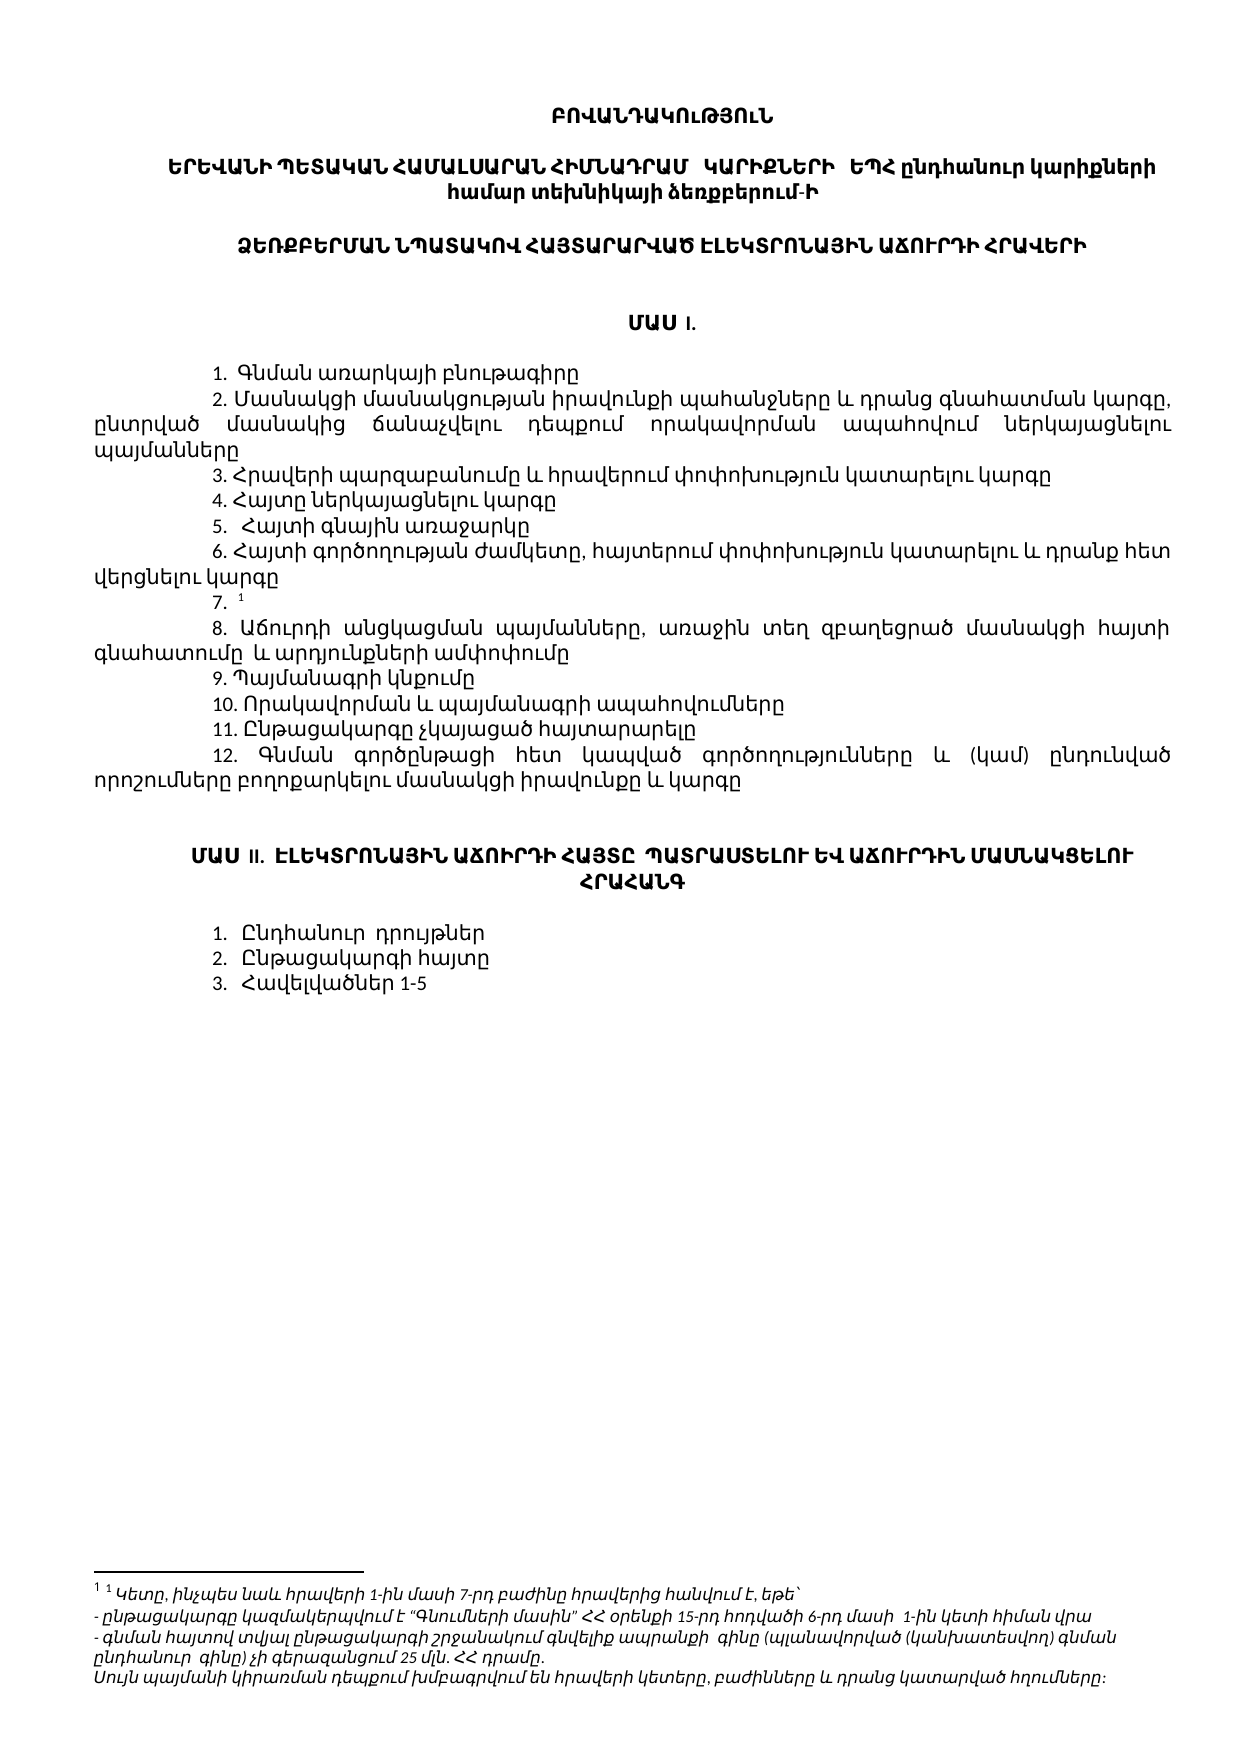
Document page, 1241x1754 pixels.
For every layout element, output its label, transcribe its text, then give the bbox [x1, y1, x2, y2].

text 12. Գնման գործընթացի հետ կապված գործողությունները և (կամ) ընդունված որոշումները բողոքարկելու մասնակցի իրավունքը և կարգը [94, 742, 1171, 793]
text ՁԵՌՔԲԵՐՄԱՆ ՆՊԱՏԱԿՈՎ ՀԱՅՏԱՐԱՐՎԱԾ ԷԼԵԿՏՐՈՆԱՅԻՆ ԱՃՈՒՐԴԻ ՀՐԱՎԵՐԻ [94, 233, 1171, 259]
text 9. Պայմանագրի կնքումը [94, 666, 1171, 691]
text 4. Հայտը ներկայացնելու կարգը [94, 488, 1171, 513]
text ԲՈՎԱՆԴԱԿՈւԹՅՈւՆ [94, 103, 1171, 128]
text 2. Ընթացակարգի հայտը [94, 945, 1171, 971]
text 5. Հայտի գնային առաջարկը [94, 513, 1171, 538]
text 3. Հավելվածներ 1-5 [94, 971, 1171, 996]
text ՄԱՍ I. [94, 310, 1171, 335]
text 11. Ընթացակարգը չկայացած հայտարարելը [94, 716, 1171, 742]
text 3. Հրավերի պարզաբանումը և հրավերում փոփոխություն կատարելու կարգը [94, 462, 1171, 488]
text 8. Աճուրդի անցկացման պայմանները, առաջին տեղ զբաղեցրած մասնակցի հայտի գնահատումը և արդյունքների ամփոփումը [94, 615, 1171, 666]
text 6. Հայտի գործողության ժամկետը, հայտերում փոփոխություն կատարելու և դրանք հետ վերցնելու կարգը [94, 538, 1171, 589]
text ՄԱՍ II. ԷԼԵԿՏՐՈՆԱՅԻՆ ԱՃՈԻՐԴԻ ՀԱՅՏԸ ՊԱՏՐԱՍՏԵԼՈՒ ԵՎ ԱՃՈՒՐԴԻՆ ՄԱՍՆԱԿՑԵԼՈՒ ՀՐԱՀԱՆԳ [94, 843, 1171, 894]
text 1. Գնման առարկայի բնութագիրը [94, 361, 1171, 386]
text 7. 1 [94, 589, 1171, 615]
text 10. Որակավորման և պայմանագրի ապահովումները [94, 691, 1171, 716]
text 2. Մասնակցի մասնակցության իրավունքի պահանջները և դրանց գնահատման կարգը, ընտրված մասնակից ճանաչվելու դեպքում որակավորման ապահովում ներկայացնելու պայմանները [94, 386, 1171, 462]
text ԵՐԵՎԱՆԻ ՊԵՏԱԿԱՆ ՀԱՄԱԼՍԱՐԱՆ ՀԻՄՆԱԴՐԱՄ ԿԱՐԻՔՆԵՐԻ ԵՊՀ ընդհանուր կարիքների համար տեխնիկայի ձեռքբերում-Ի [94, 154, 1171, 205]
text 1. Ընդհանուր դրույթներ [94, 920, 1171, 945]
